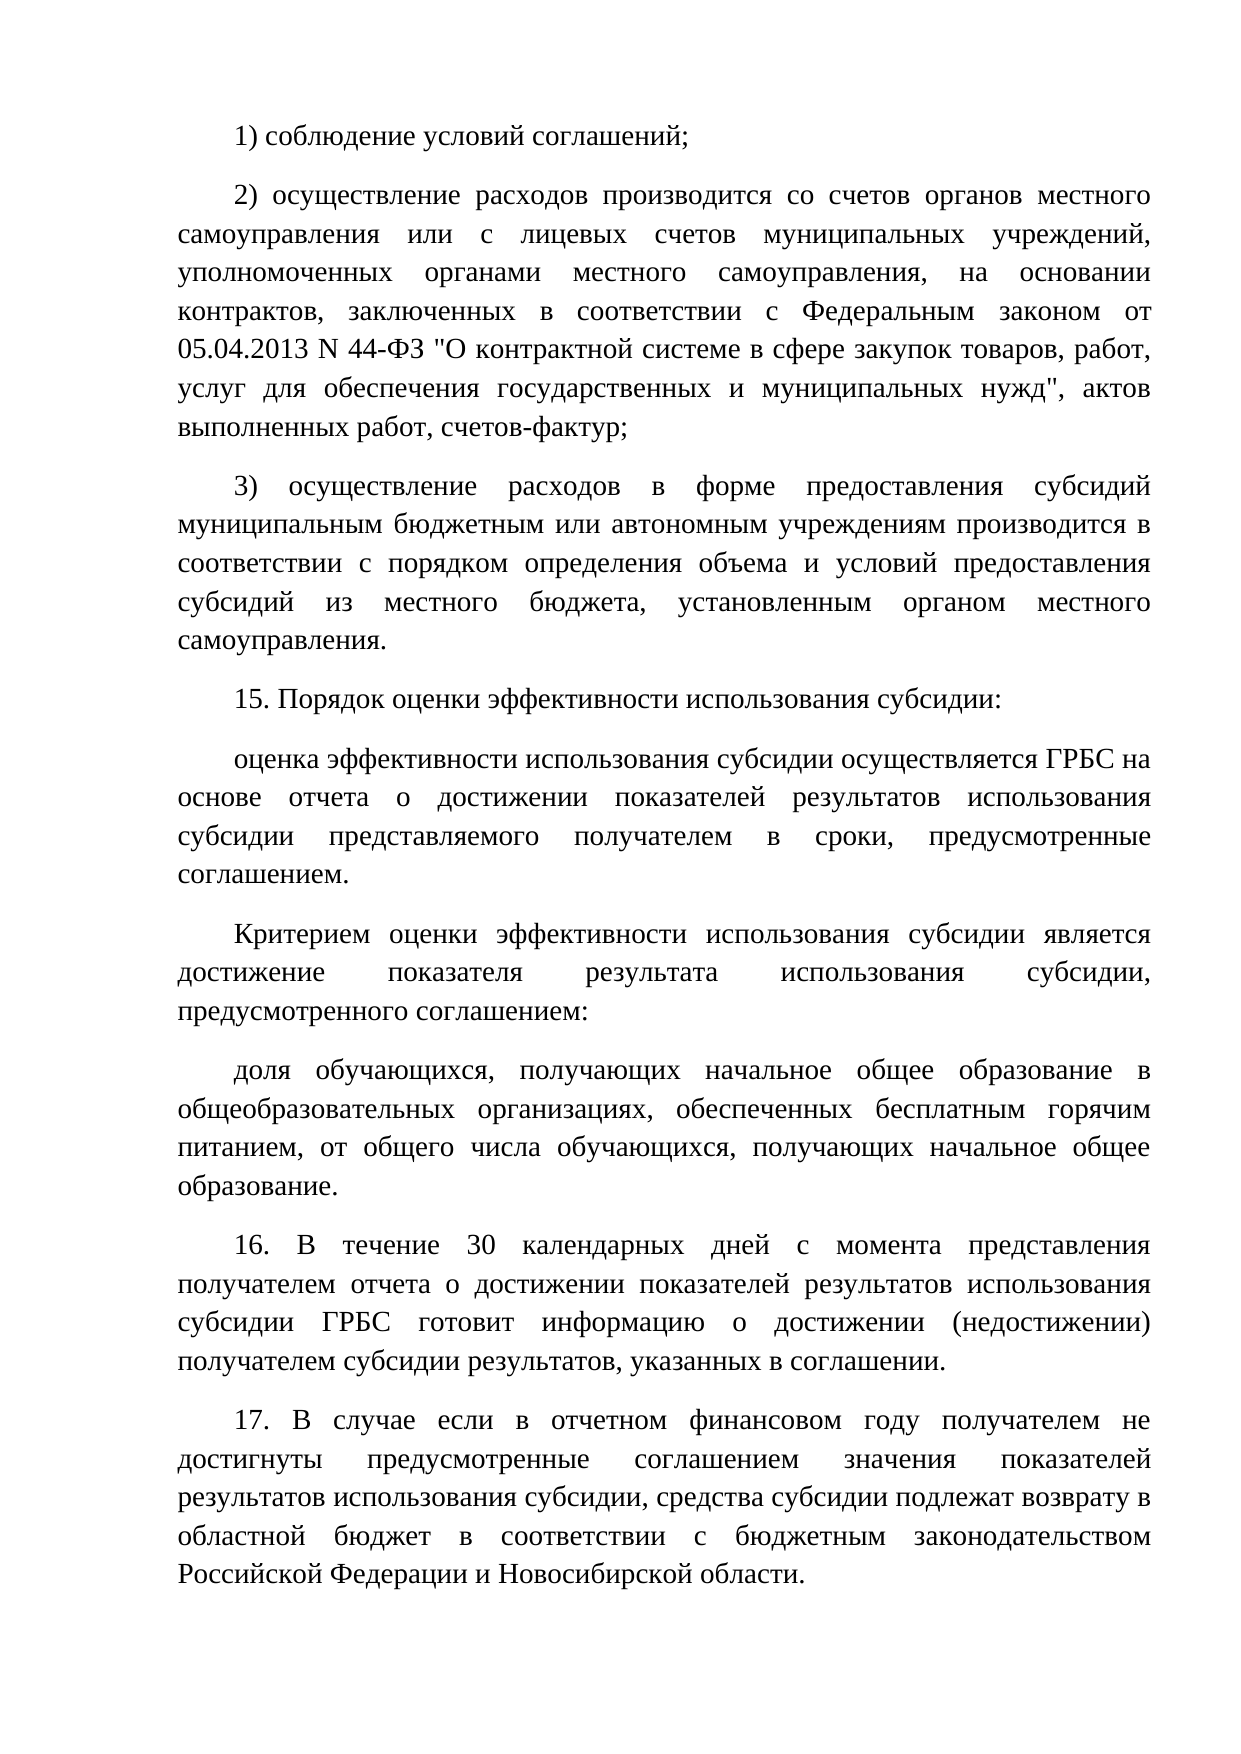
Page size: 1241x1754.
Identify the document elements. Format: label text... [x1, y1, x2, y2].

text оценка эффективности использования субсидии осуществляется ГРБС на основе отчета о достижении показателей результатов использования субсидии представляемого получателем в сроки, предусмотренные соглашением. [177, 741, 1152, 890]
text 15. Порядок оценки эффективности использования субсидии: [177, 682, 1152, 715]
text 17. В случае если в отчетном финансовом году получателем не достигнуты предусмотренные соглашением значения показателей результатов использования субсидии, средства субсидии подлежат возврату в областной бюджет в соответствии с бюджетным законодательством Российской Федерации и Новосибирской области. [177, 1402, 1152, 1590]
text Критерием оценки эффективности использования субсидии является достижение показателя результата использования субсидии, предусмотренного соглашением: [177, 916, 1152, 1027]
text 1) соблюдение условий соглашений; [177, 118, 1152, 152]
text 16. В течение 30 календарных дней с момента представления получателем отчета о достижении показателей результатов использования субсидии ГРБС готовит информацию о достижении (недостижении) получателем субсидии результатов, указанных в соглашении. [177, 1227, 1152, 1377]
text 2) осуществление расходов производится со счетов органов местного самоуправления или с лицевых счетов муниципальных учреждений, уполномоченных органами местного самоуправления, на основании контрактов, заключенных в соответствии с Федеральным законом от 05.04.2013 N 44-ФЗ "О контрактной системе в сфере закупок товаров, работ, услуг для обеспечения государственных и муниципальных нужд", актов выполненных работ, счетов-фактур; [177, 177, 1152, 442]
text доля обучающихся, получающих начальное общее образование в общеобразовательных организациях, обеспеченных бесплатным горячим питанием, от общего числа обучающихся, получающих начальное общее образование. [177, 1052, 1152, 1202]
text 3) осуществление расходов в форме предоставления субсидий муниципальным бюджетным или автономным учреждениям производится в соответствии с порядком определения объема и условий предоставления субсидий из местного бюджета, установленным органом местного самоуправления. [177, 468, 1152, 656]
